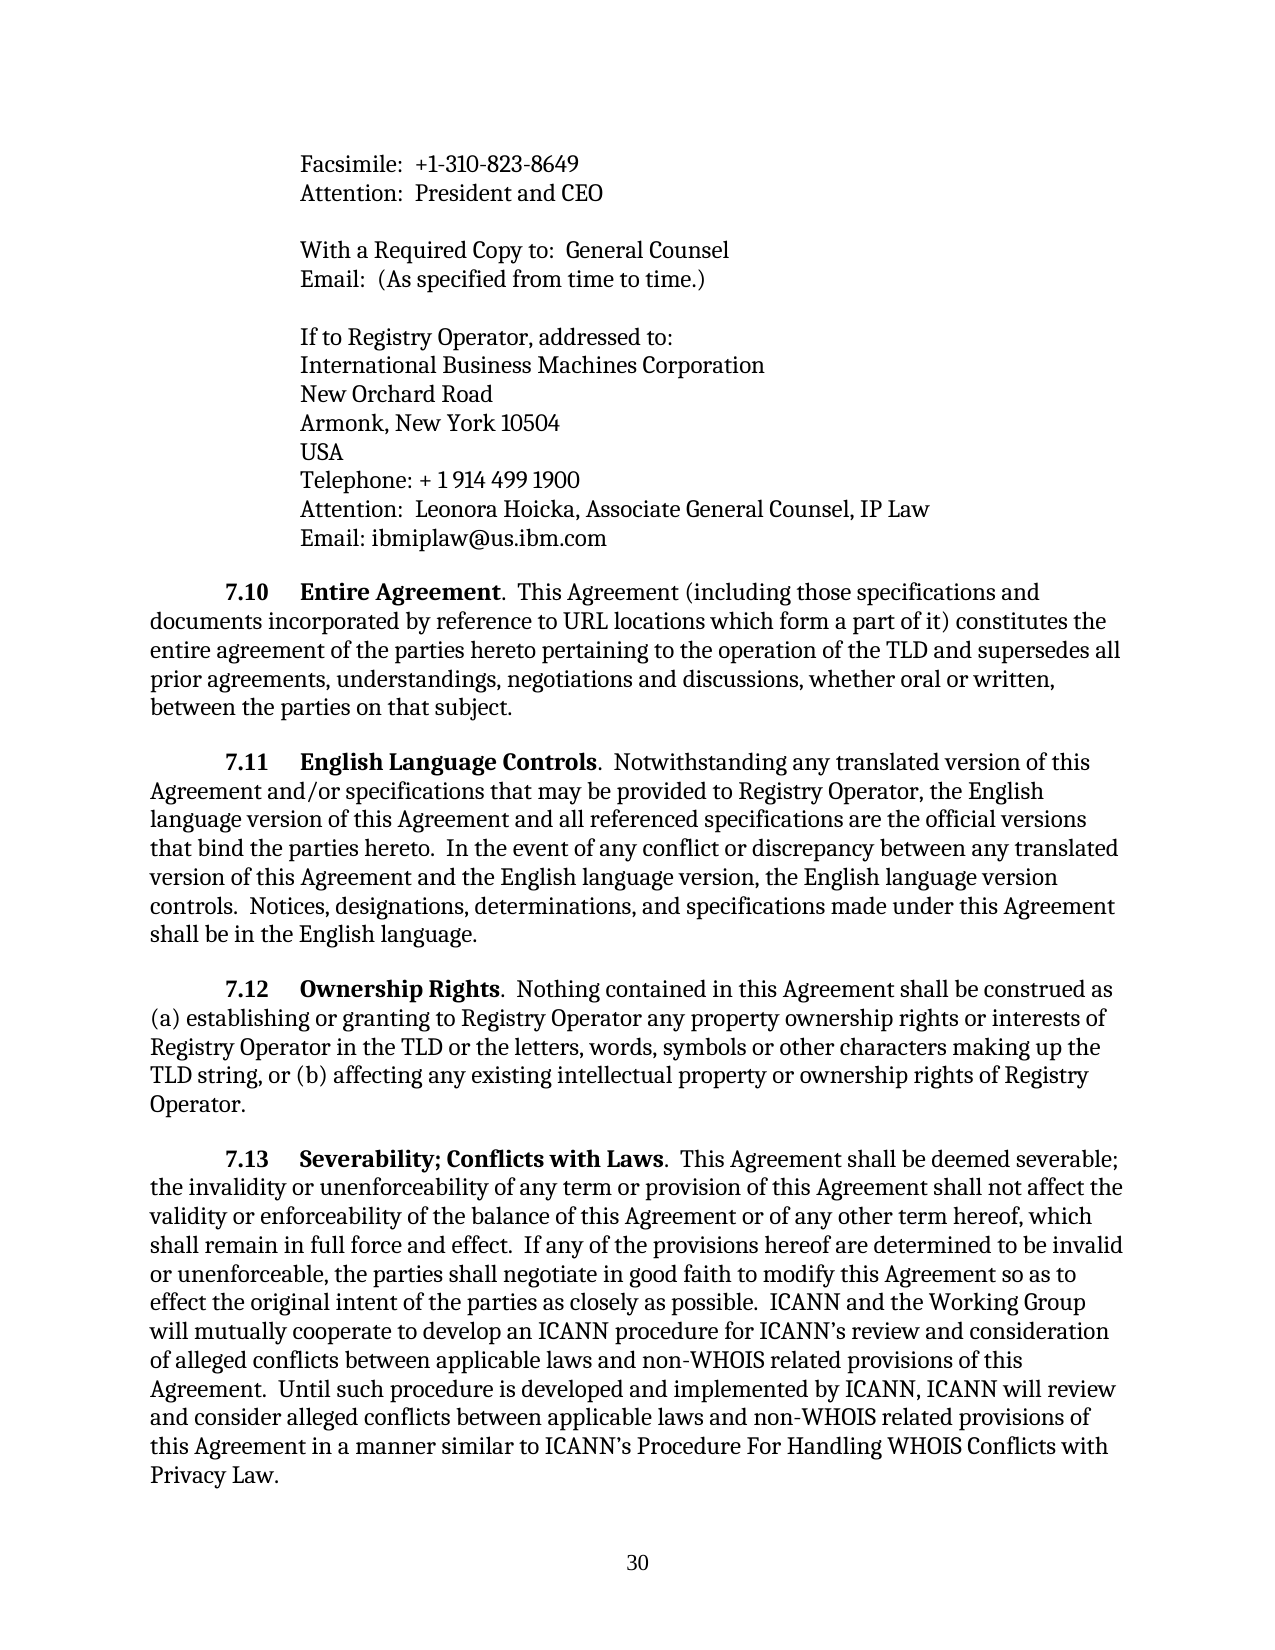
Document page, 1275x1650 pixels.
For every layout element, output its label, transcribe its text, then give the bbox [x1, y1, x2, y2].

text Entire Agreement. This Agreement (including those specifications and documents incorporated by reference to URL locations which form a part of it) constitutes the entire agreement of the parties hereto pertaining to the operation of the TLD and supersedes all prior agreements, understandings, negotiations and discussions, whether oral or written, between the parties on that subject. [150, 577, 1125, 722]
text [300, 150, 1125, 409]
text Email: ibmiplaw@us.ibm.com [300, 524, 1125, 552]
text Severability; Conflicts with Laws. This Agreement shall be deemed severable; the invalidity or unenforceability of any term or provision of this Agreement shall not affect the validity or enforceability of the balance of this Agreement or of any other term hereof, which shall remain in full force and effect. If any of the provisions hereof are determined to be invalid or unenforceable, the parties shall negotiate in good faith to modify this Agreement so as to effect the original intent of the parties as closely as possible. ICANN and the Working Group will mutually cooperate to develop an ICANN procedure for ICANN’s review and consideration of alleged conflicts between applicable laws and non-WHOIS related provisions of this Agreement. Until such procedure is developed and implemented by ICANN, ICANN will review and consider alleged conflicts between applicable laws and non-WHOIS related provisions of this Agreement in a manner similar to ICANN’s Procedure For Handling WHOIS Conflicts with Privacy Law. [150, 1144, 1125, 1489]
text USA [300, 437, 1125, 466]
text English Language Controls. Notwithstanding any translated version of this Agreement and/or specifications that may be provided to Registry Operator, the English language version of this Agreement and all referenced specifications are the official versions that bind the parties hereto. In the event of any conflict or discrepancy between any translated version of this Agreement and the English language version, the English language version controls. Notices, designations, determinations, and specifications made under this Agreement shall be in the English language. [150, 747, 1125, 949]
text Ownership Rights. Nothing contained in this Agreement shall be construed as (a) establishing or granting to Registry Operator any property ownership rights or interests of Registry Operator in the TLD or the letters, words, symbols or other characters making up the TLD string, or (b) affecting any existing intellectual property or ownership rights of Registry Operator. [150, 974, 1125, 1119]
text Armonk, New York 10504 [150, 409, 1125, 437]
text Telephone: + 1 914 499 1900 Attention: Leonora Hoicka, Associate General Counsel, IP Law [300, 466, 1125, 524]
